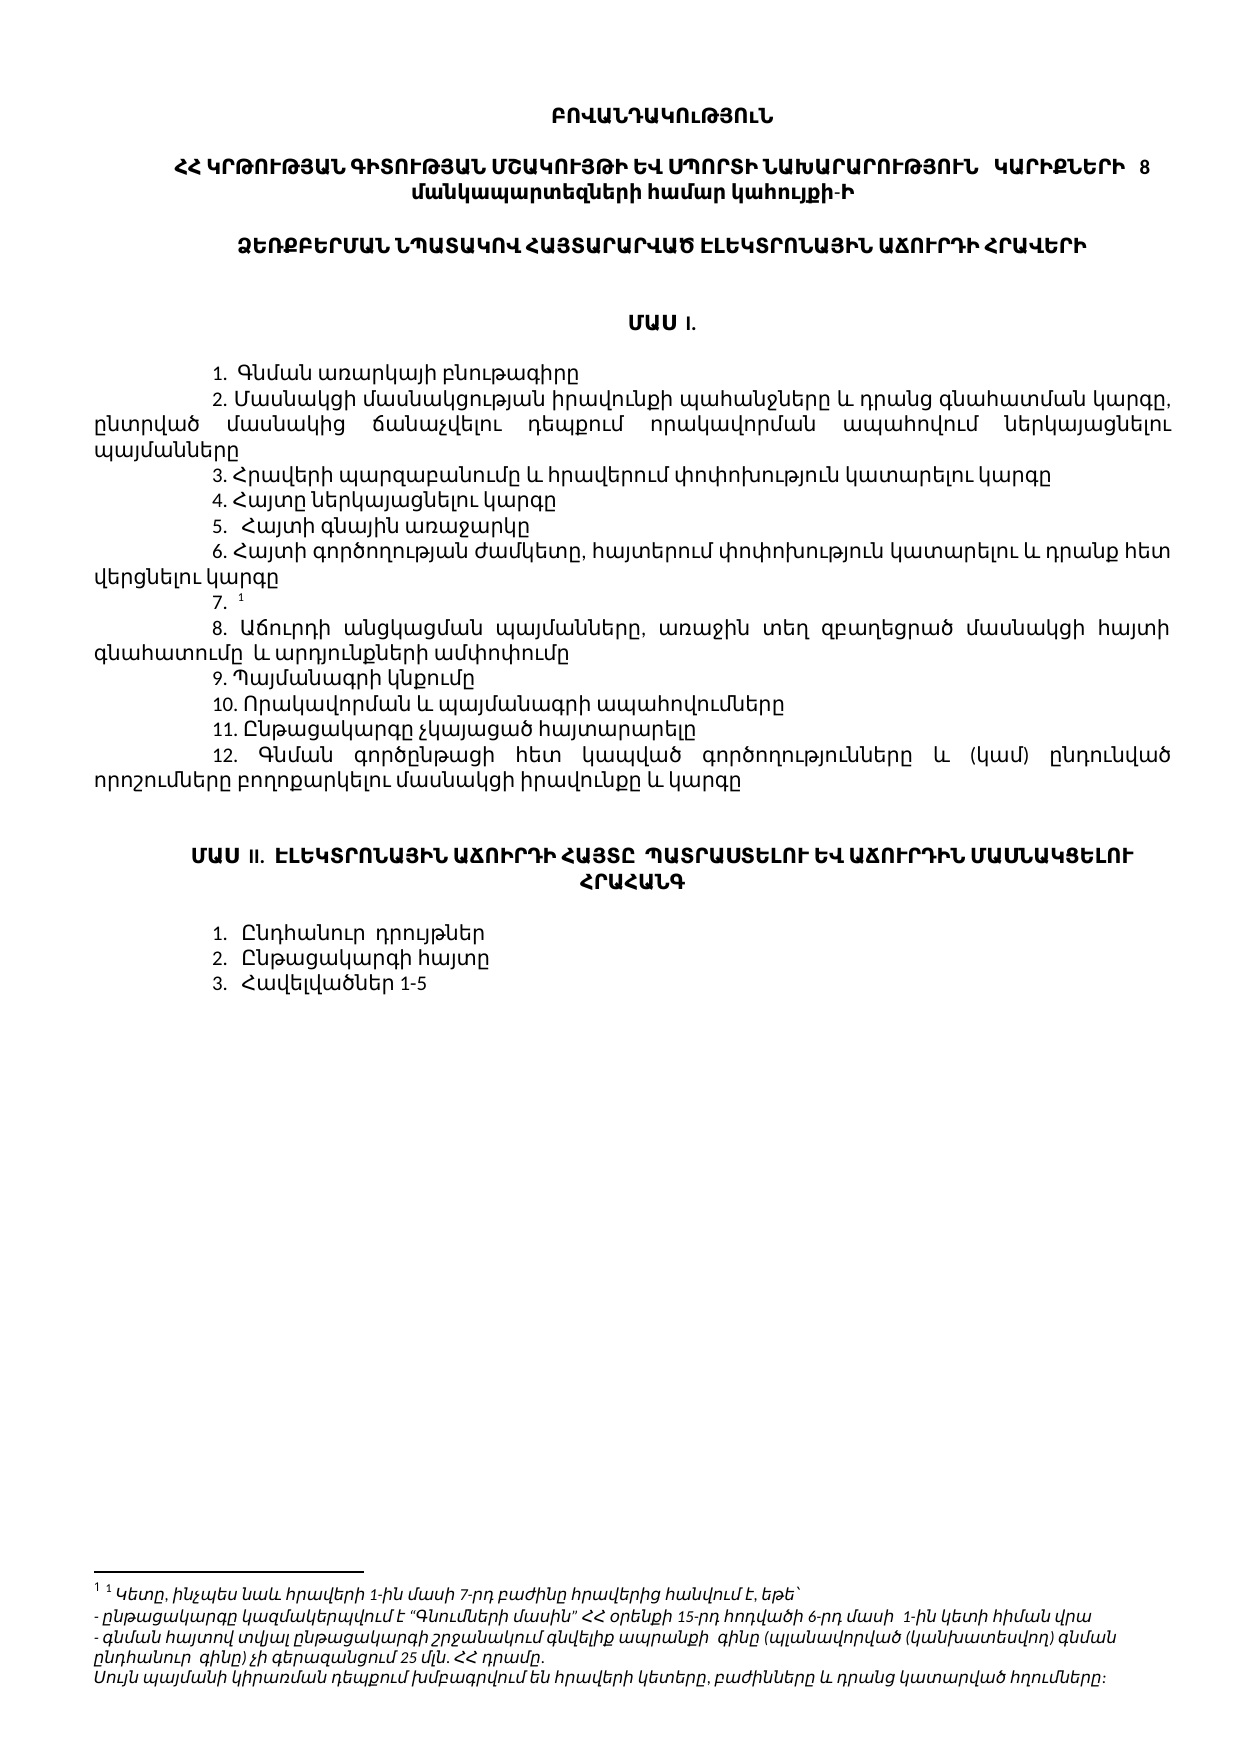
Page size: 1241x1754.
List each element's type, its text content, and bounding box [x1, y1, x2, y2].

text 1. Ընդհանուր դրույթներ [94, 920, 1171, 945]
text 4. Հայտը ներկայացնելու կարգը [94, 488, 1171, 513]
text 8. Աճուրդի անցկացման պայմանները, առաջին տեղ զբաղեցրած մասնակցի հայտի գնահատումը և արդյունքների ամփոփումը [94, 615, 1171, 666]
text 9. Պայմանագրի կնքումը [94, 666, 1171, 691]
text 5. Հայտի գնային առաջարկը [94, 513, 1171, 538]
text 7. 1 [94, 589, 1171, 615]
text 10. Որակավորման և պայմանագրի ապահովումները [94, 691, 1171, 716]
text ՄԱՍ II. ԷԼԵԿՏՐՈՆԱՅԻՆ ԱՃՈԻՐԴԻ ՀԱՅՏԸ ՊԱՏՐԱՍՏԵԼՈՒ ԵՎ ԱՃՈՒՐԴԻՆ ՄԱՍՆԱԿՑԵԼՈՒ ՀՐԱՀԱՆԳ [94, 843, 1171, 894]
text 11. Ընթացակարգը չկայացած հայտարարելը [94, 716, 1171, 742]
text 3. Հավելվածներ 1-5 [94, 971, 1171, 996]
text 1. Գնման առարկայի բնութագիրը [94, 361, 1171, 386]
text ՄԱՍ I. [94, 310, 1171, 335]
text 12. Գնման գործընթացի հետ կապված գործողությունները և (կամ) ընդունված որոշումները բողոքարկելու մասնակցի իրավունքը և կարգը [94, 742, 1171, 793]
text ԲՈՎԱՆԴԱԿՈւԹՅՈւՆ [94, 103, 1171, 128]
text 3. Հրավերի պարզաբանումը և հրավերում փոփոխություն կատարելու կարգը [94, 462, 1171, 488]
text ՀՀ ԿՐԹՈՒԹՅԱՆ ԳԻՏՈՒԹՅԱՆ ՄՇԱԿՈՒՅԹԻ ԵՎ ՍՊՈՐՏԻ ՆԱԽԱՐԱՐՈՒԹՅՈՒՆ ԿԱՐԻՔՆԵՐԻ 8 մանկապարտեզների համար կահույքի-Ի [94, 154, 1171, 205]
text ՁԵՌՔԲԵՐՄԱՆ ՆՊԱՏԱԿՈՎ ՀԱՅՏԱՐԱՐՎԱԾ ԷԼԵԿՏՐՈՆԱՅԻՆ ԱՃՈՒՐԴԻ ՀՐԱՎԵՐԻ [94, 233, 1171, 259]
text 2. Մասնակցի մասնակցության իրավունքի պահանջները և դրանց գնահատման կարգը, ընտրված մասնակից ճանաչվելու դեպքում որակավորման ապահովում ներկայացնելու պայմանները [94, 386, 1171, 462]
text 6. Հայտի գործողության ժամկետը, հայտերում փոփոխություն կատարելու և դրանք հետ վերցնելու կարգը [94, 538, 1171, 589]
text 2. Ընթացակարգի հայտը [94, 945, 1171, 971]
